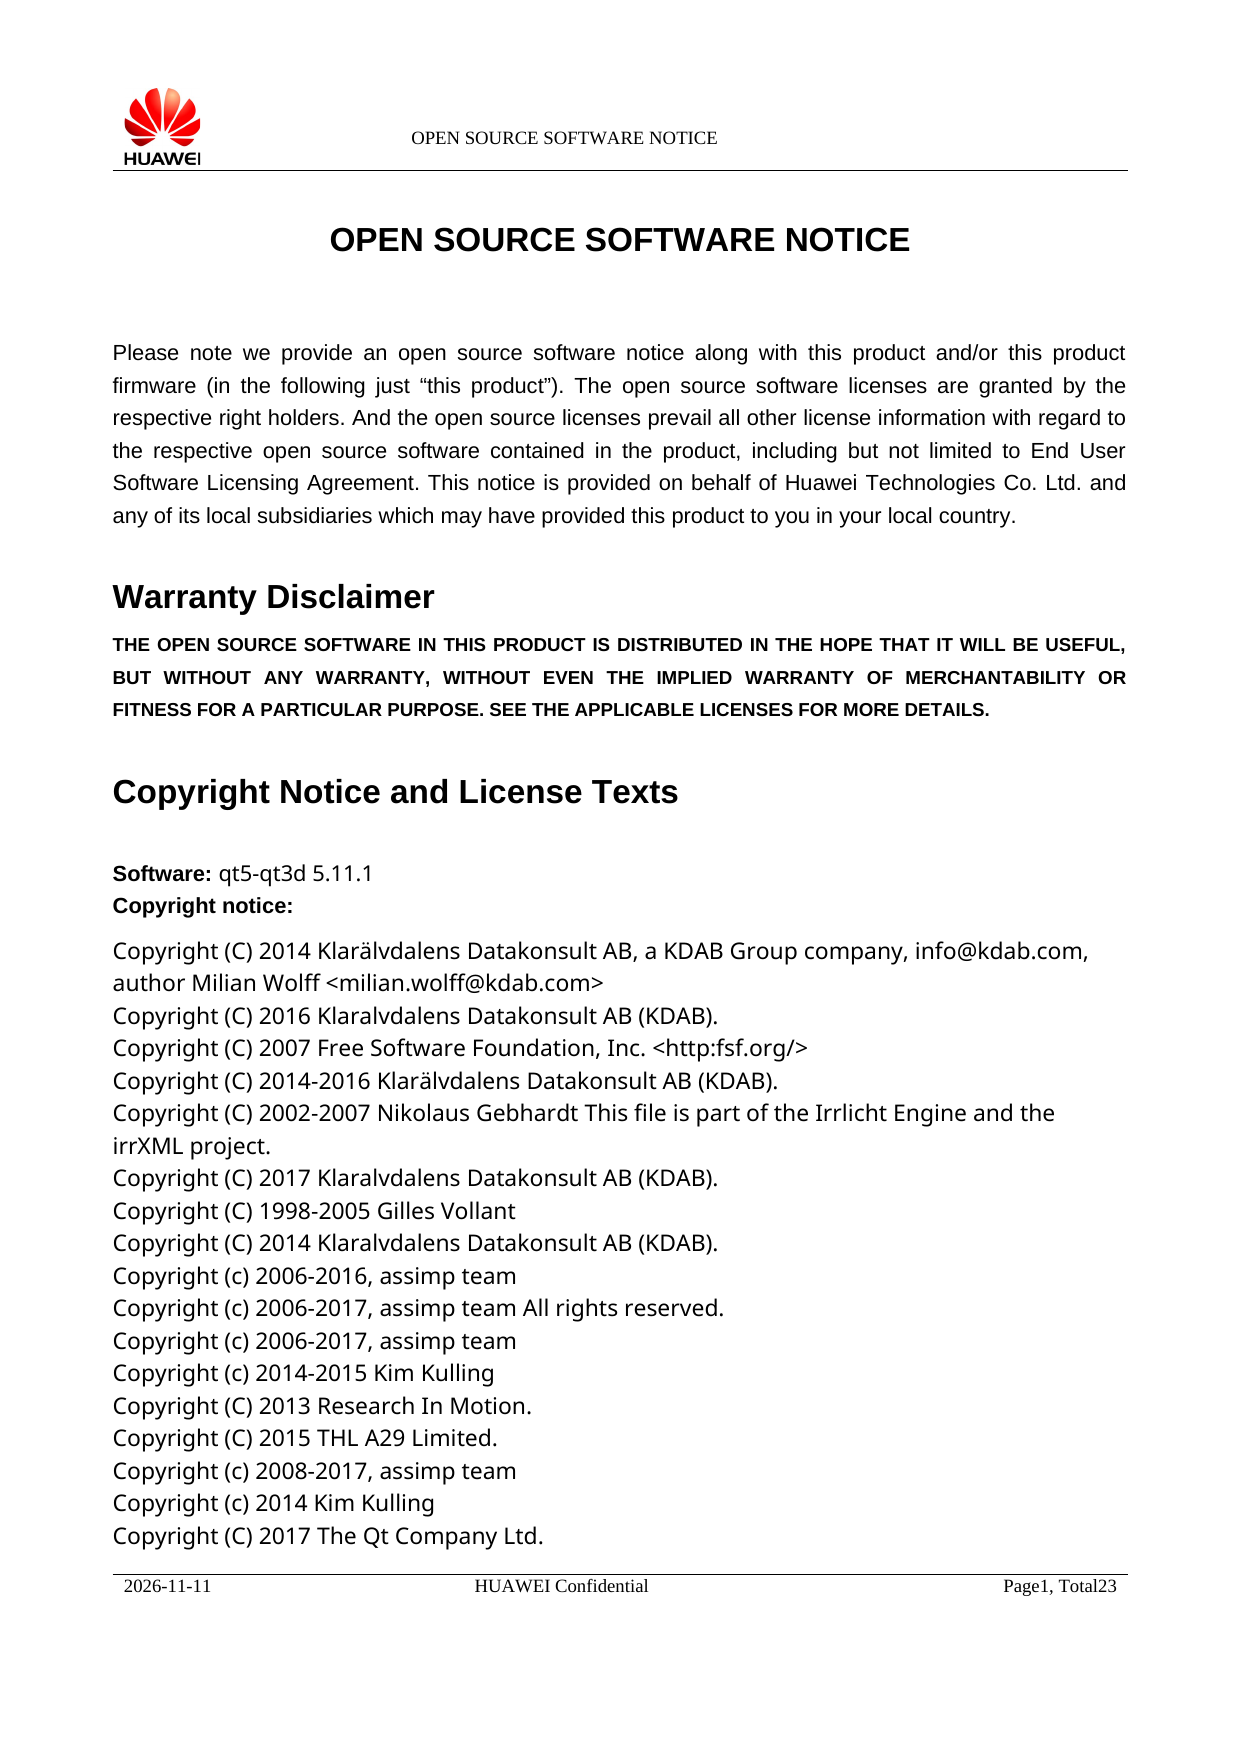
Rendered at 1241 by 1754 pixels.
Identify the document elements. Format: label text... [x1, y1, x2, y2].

text Please note we provide an open source software notice along with this product and/or this product firmware (in the following just “this product”). The open source software licenses are granted by the respective right holders. And the open source licenses prevail all other license information with regard to the respective open source software contained in the product, including but not limited to End User Software Licensing Agreement. This notice is provided on behalf of Huawei Technologies Co. Ltd. and any of its local subsidiaries which may have provided this product to you in your local country. [112, 336, 1128, 531]
title Software: qt5-qt3d 5.11.1 [112, 856, 1128, 889]
text OPEN SOURCE SOFTWARE NOTICE [112, 206, 1128, 271]
text Warranty Disclaimer [112, 564, 1128, 629]
text Copyright Notice and License Texts [112, 759, 1128, 824]
picture [124, 88, 201, 165]
text The open source software in this product is distributed in the hope that it will be useful, but WITHOUT ANY WARRANTY, without even the implied warranty of MERCHANTABILITY or FITNESS FOR A PARTICULAR PURPOSE. See the applicable licenses for more details. [112, 629, 1128, 726]
text Copyright notice: [112, 889, 1128, 921]
